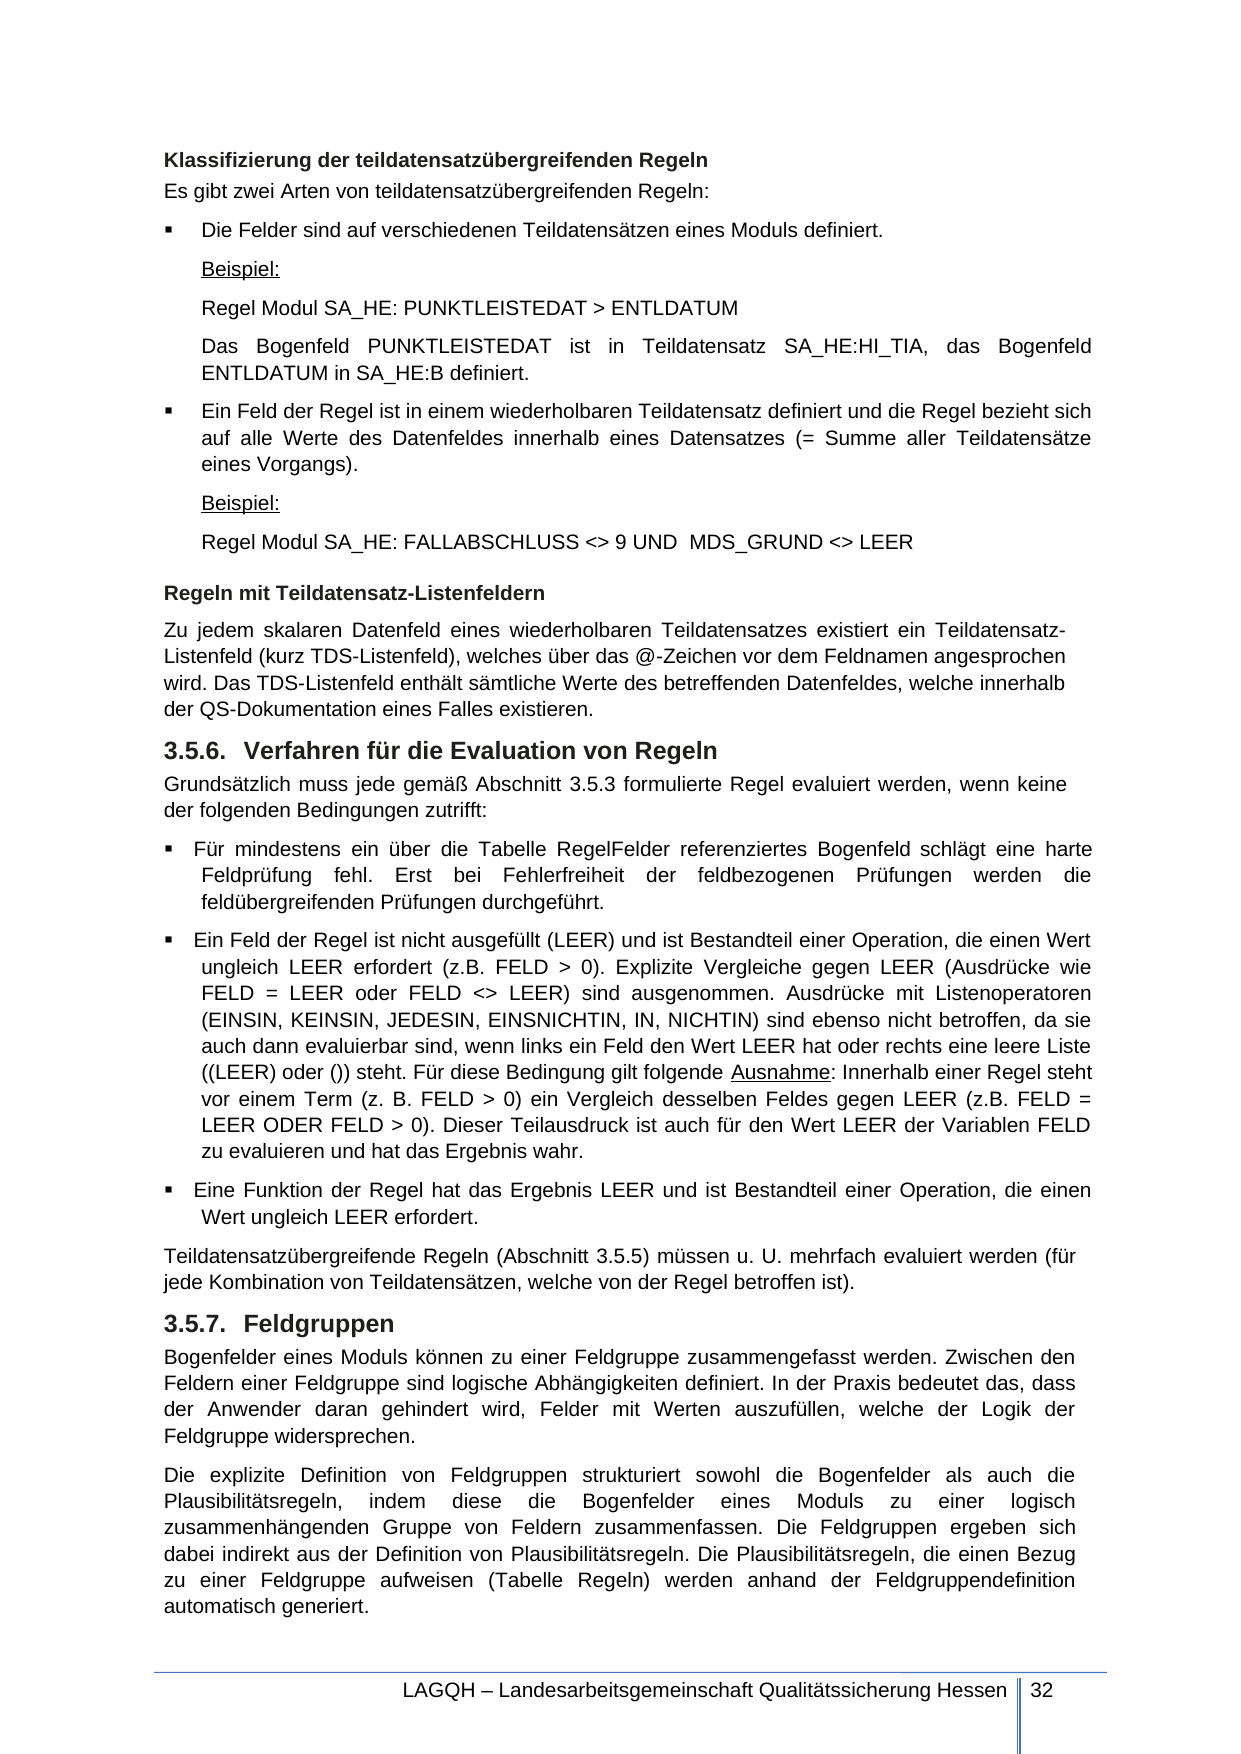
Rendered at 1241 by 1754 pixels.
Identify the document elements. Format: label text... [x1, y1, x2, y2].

text Zu jedem skalaren Datenfeld eines wiederholbaren Teildatensatzes existiert ein Teildatensatz-Listenfeld (kurz TDS-Listenfeld), welches über das @-Zeichen vor dem Feldnamen angesprochen wird. Das TDS-Listenfeld enthält sämtliche Werte des betreffenden Datenfeldes, welche innerhalb der QS-Dokumentation eines Falles existieren. [163, 618, 1067, 721]
text Grundsätzlich muss jede gemäß Abschnitt 3.5.3 formulierte Regel evaluiert werden, wenn keine der folgenden Bedingungen zutrifft: [163, 771, 1067, 822]
text Klassifizierung der teildatensatzübergreifenden Regeln [163, 148, 1093, 172]
subtitle Feldgruppen [164, 1309, 1093, 1337]
text Die explizite Definition von Feldgruppen strukturiert sowohl die Bogenfelder als auch die Plausibilitätsregeln, indem diese die Bogenfelder eines Moduls zu einer logisch zusammenhängenden Gruppe von Feldern zusammenfassen. Die Feldgruppen ergeben sich dabei indirekt aus der Definition von Plausibilitätsregeln. Die Plausibilitätsregeln, die einen Bezug zu einer Feldgruppe aufweisen (Tabelle Regeln) werden anhand der Feldgruppendefinition automatisch generiert. [163, 1462, 1077, 1618]
text Es gibt zwei Arten von teildatensatzübergreifenden Regeln: [163, 179, 1093, 203]
text Beispiel: [201, 491, 1093, 515]
list Die Felder sind auf verschiedenen Teildatensätzen eines Moduls definiert. [163, 217, 1093, 242]
text Teildatensatzübergreifende Regeln (Abschnitt 3.5.5) müssen u. U. mehrfach evaluiert werden (für jede Kombination von Teildatensätzen, welche von der Regel betroffen ist). [163, 1243, 1077, 1294]
text Regeln mit Teildatensatz-Listenfeldern [163, 581, 1093, 605]
list Ein Feld der Regel ist nicht ausgefüllt (LEER) und ist Bestandteil einer Operation, die einen Wert ungleich LEER erfordert (z.B. FELD > 0). Explizite Vergleiche gegen LEER (Ausdrücke wie FELD = LEER oder FELD <> LEER) sind ausgenommen. Ausdrücke mit Listenoperatoren (EINSIN, KEINSIN, JEDESIN, EINSNICHTIN, IN, NICHTIN) sind ebenso nicht betroffen, da sie auch dann evaluierbar sind, wenn links ein Feld den Wert LEER hat oder rechts eine leere Liste ((LEER) oder ()) steht. Für diese Bedingung gilt folgende Ausnahme: Innerhalb einer Regel steht vor einem Term (z. B. FELD > 0) ein Vergleich desselben Feldes gegen LEER (z.B. FELD = LEER ODER FELD > 0). Dieser Teilausdruck ist auch für den Wert LEER der Variablen FELD zu evaluieren und hat das Ergebnis wahr. [163, 928, 1093, 1163]
list Eine Funktion der Regel hat das Ergebnis LEER und ist Bestandteil einer Operation, die einen Wert ungleich LEER erfordert. [163, 1178, 1093, 1228]
subtitle Verfahren für die Evaluation von Regeln [164, 736, 1093, 764]
list Für mindestens ein über die Tabelle RegelFelder referenziertes Bogenfeld schlägt eine harte Feldprüfung fehl. Erst bei Fehlerfreiheit der feldbezogenen Prüfungen werden die feldübergreifenden Prüfungen durchgeführt. [163, 837, 1093, 913]
text Das Bogenfeld PUNKTLEISTEDAT ist in Teildatensatz SA_HE:HI_TIA, das Bogenfeld ENTLDATUM in SA_HE:B definiert. [201, 334, 1093, 384]
list Ein Feld der Regel ist in einem wiederholbaren Teildatensatz definiert und die Regel bezieht sich auf alle Werte des Datenfeldes innerhalb eines Datensatzes (= Summe aller Teildatensätze eines Vorgangs). [163, 399, 1093, 476]
text Beispiel: [201, 256, 1093, 280]
text Bogenfelder eines Moduls können zu einer Feldgruppe zusammengefasst werden. Zwischen den Feldern einer Feldgruppe sind logische Abhängigkeiten definiert. In der Praxis bedeutet das, dass der Anwender daran gehindert wird, Felder mit Werten auszufüllen, welche der Logik der Feldgruppe widersprechen. [163, 1344, 1077, 1447]
text Regel Modul SA_HE: PUNKTLEISTEDAT > ENTLDATUM [201, 295, 1093, 319]
text Regel Modul SA_HE: FALLABSCHLUSS <> 9 UND MDS_GRUND <> LEER [201, 530, 1093, 554]
